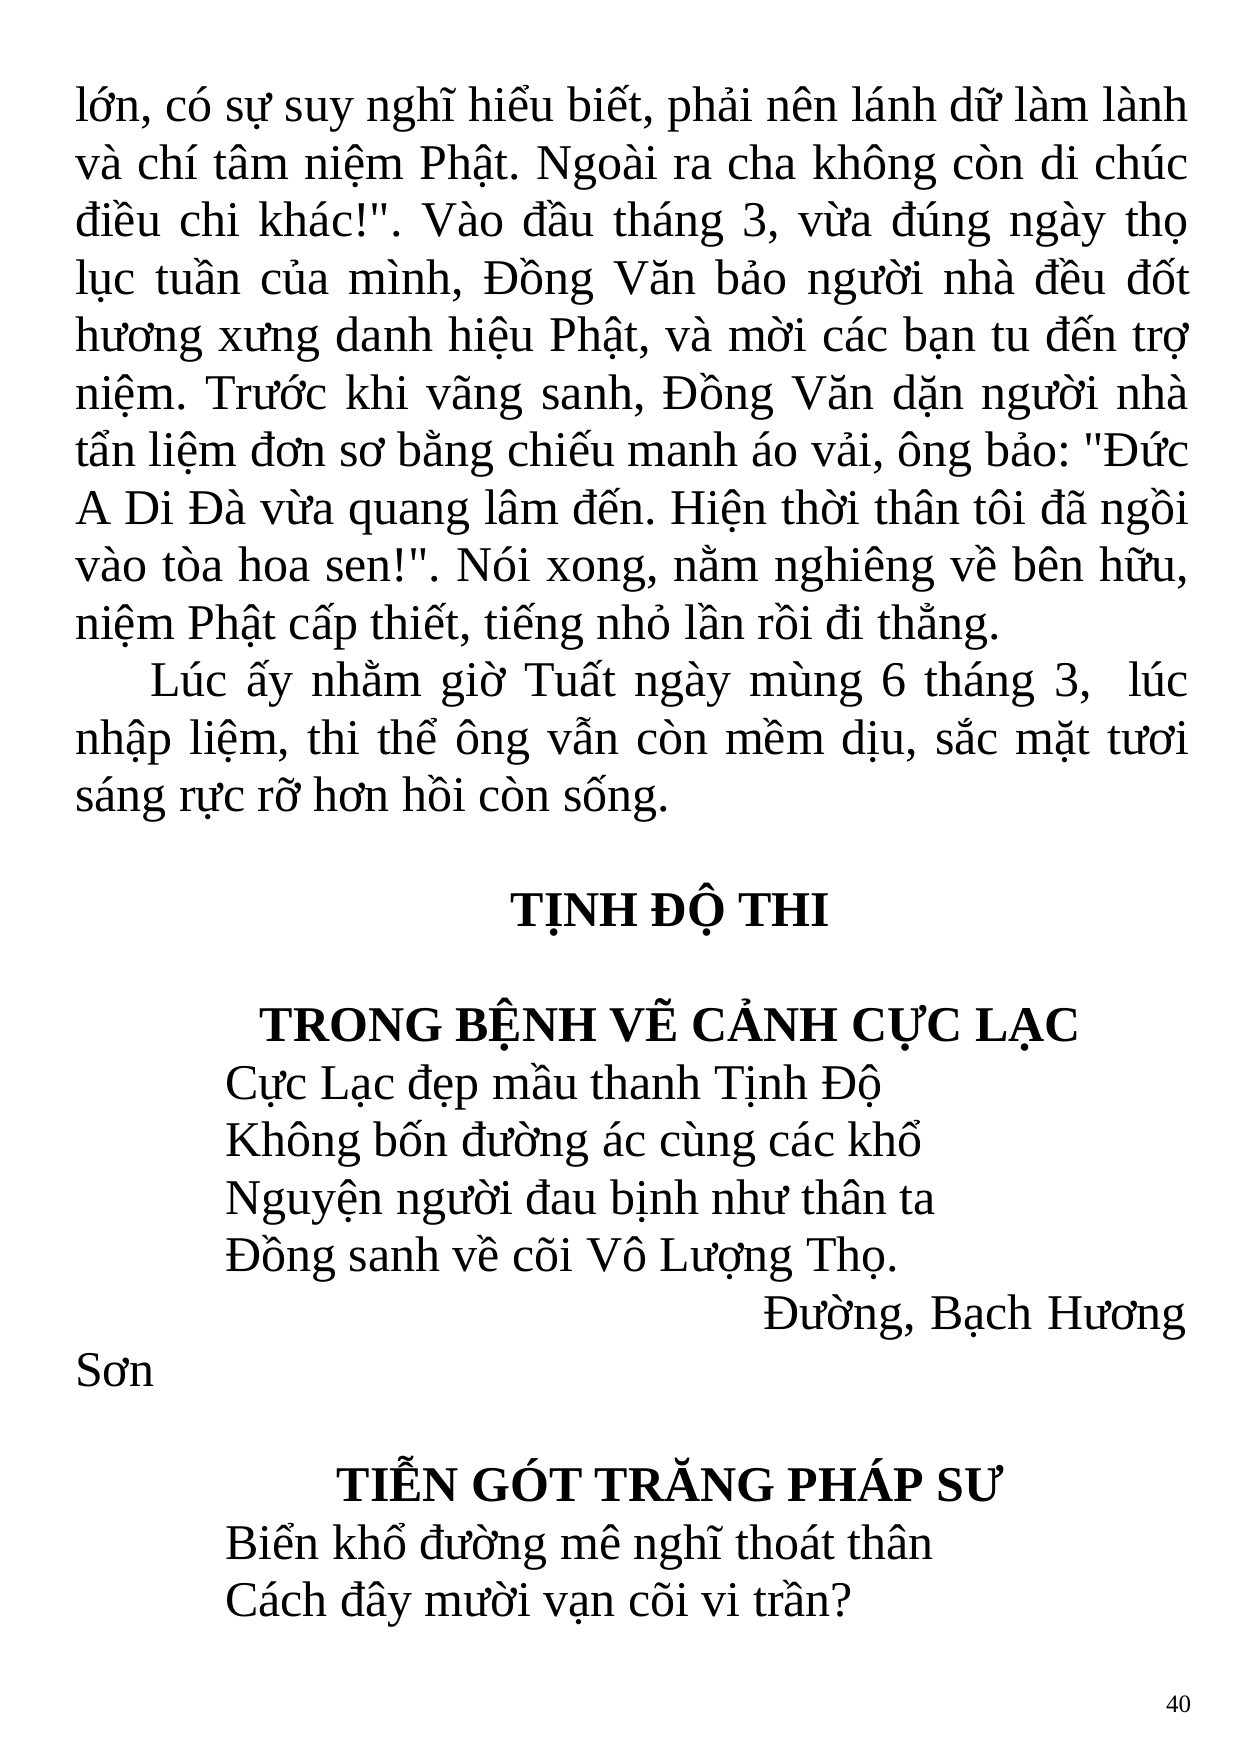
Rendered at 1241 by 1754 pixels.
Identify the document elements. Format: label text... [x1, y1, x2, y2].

text TRONG BỆNH VẼ CẢNH CỰC LẠC [75, 995, 1191, 1052]
text TIỄN GÓT TRĂNG PHÁP SƯ [75, 1455, 1191, 1512]
text Không bốn đường ác cùng các khổ [75, 1110, 1191, 1167]
text Đồng sanh về cõi Vô Lượng Thọ. [75, 1225, 1191, 1282]
text Cực Lạc đẹp mầu thanh Tịnh Độ [75, 1052, 1191, 1110]
text TỊNH ĐỘ THI [75, 880, 1191, 937]
text Lúc ấy nhằm giờ Tuất ngày mùng 6 tháng 3, lúc nhập liệm, thi thể ông vẫn còn mềm dịu, sắc mặt tươi sáng rực rỡ hơn hồi còn sống. [75, 650, 1191, 822]
text Biển khổ đường mê nghĩ thoát thân [75, 1512, 1191, 1570]
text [75, 75, 1191, 650]
text Đường, Bạch Hương Sơn [75, 1282, 1191, 1397]
text Nguyện người đau bịnh như thân ta [75, 1167, 1191, 1225]
text Cách đây mười vạn cõi vi trần? [75, 1570, 1191, 1627]
